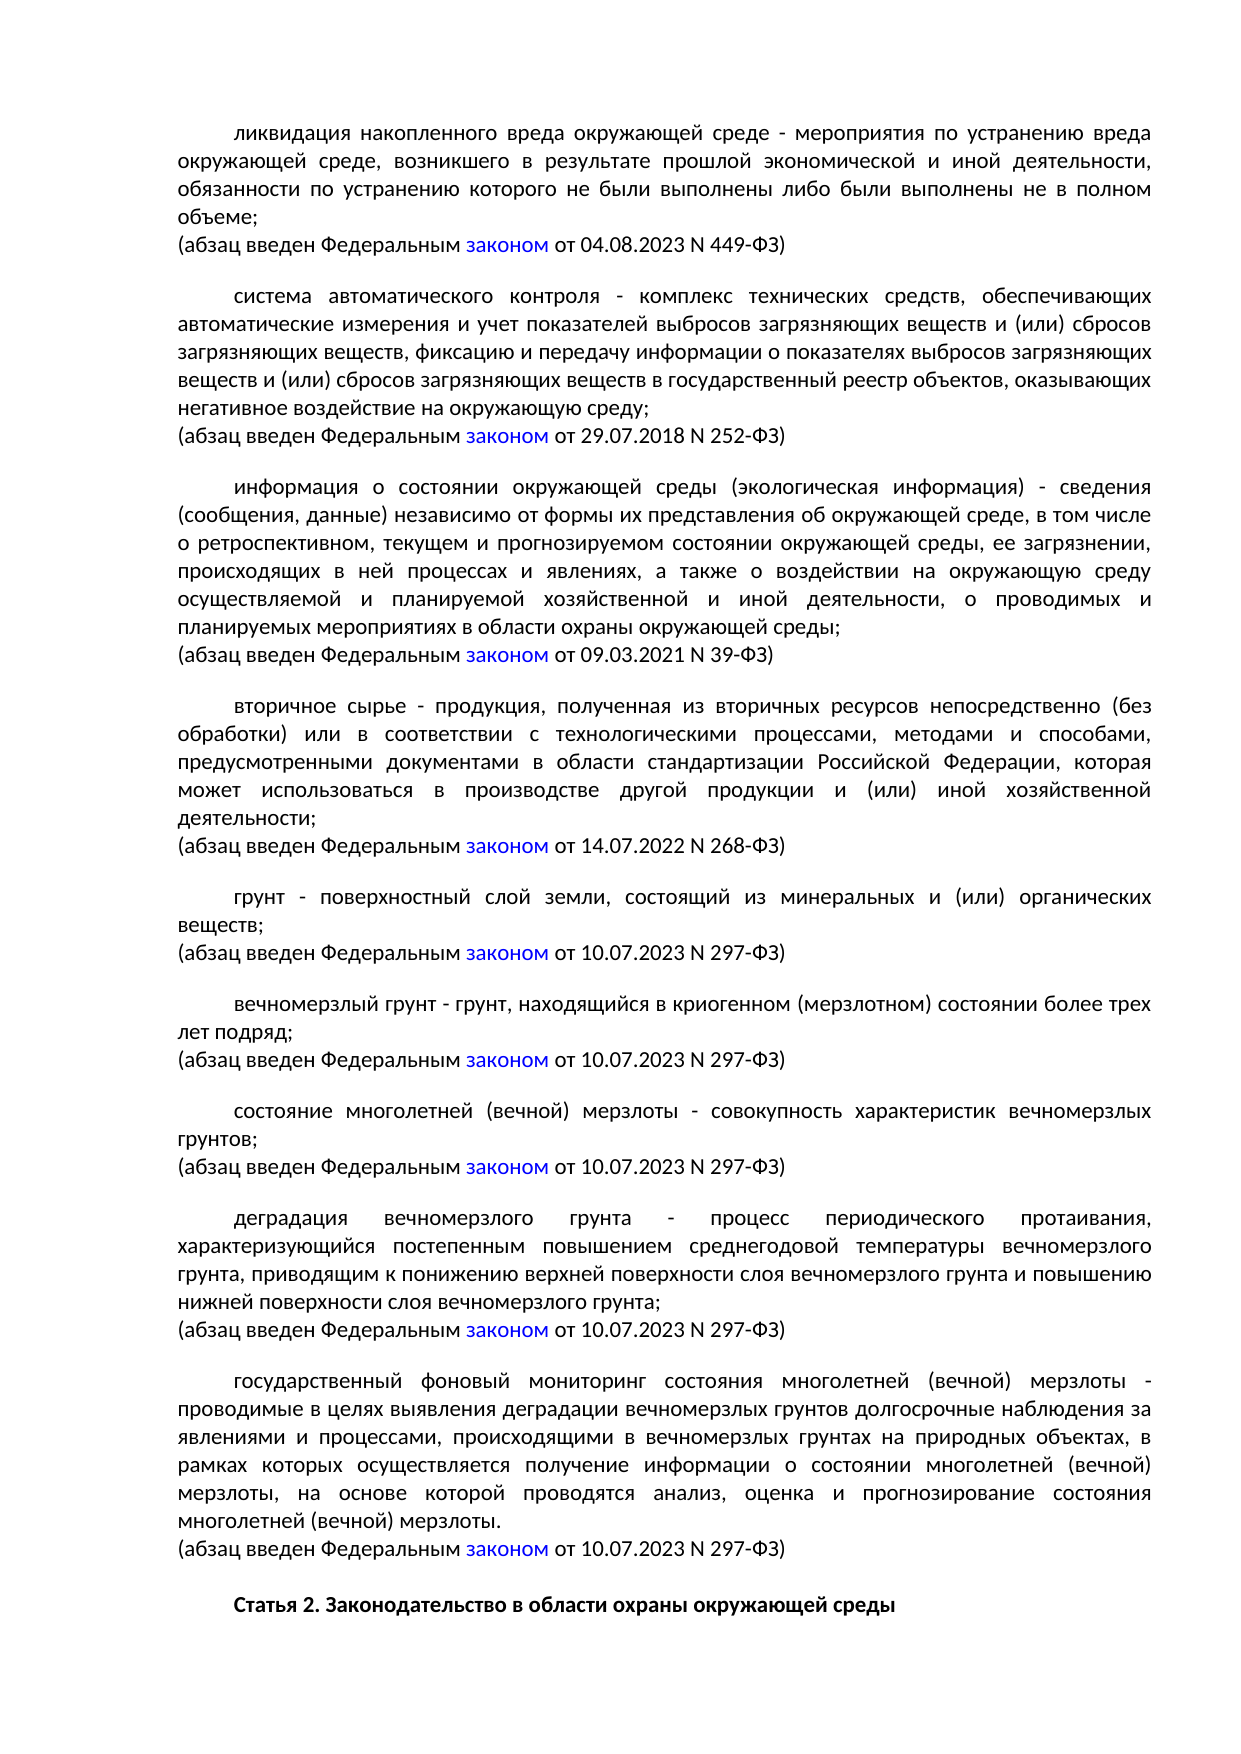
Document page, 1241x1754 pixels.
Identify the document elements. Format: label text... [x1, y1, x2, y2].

text (абзац введен Федеральным законом от 10.07.2023 N 297-ФЗ) [177, 1315, 1152, 1343]
text (абзац введен Федеральным законом от 10.07.2023 N 297-ФЗ) [177, 1534, 1152, 1562]
text вечномерзлый грунт - грунт, находящийся в криогенном (мерзлотном) состоянии более трех лет подряд; [177, 989, 1152, 1045]
text деградация вечномерзлого грунта - процесс периодического протаивания, характеризующийся постепенным повышением среднегодовой температуры вечномерзлого грунта, приводящим к понижению верхней поверхности слоя вечномерзлого грунта и повышению нижней поверхности слоя вечномерзлого грунта; [177, 1203, 1152, 1315]
text (абзац введен Федеральным законом от 10.07.2023 N 297-ФЗ) [177, 1045, 1152, 1073]
text информация о состоянии окружающей среды (экологическая информация) - сведения (сообщения, данные) независимо от формы их представления об окружающей среде, в том числе о ретроспективном, текущем и прогнозируемом состоянии окружающей среды, ее загрязнении, происходящих в ней процессах и явлениях, а также о воздействии на окружающую среду осуществляемой и планируемой хозяйственной и иной деятельности, о проводимых и планируемых мероприятиях в области охраны окружающей среды; [177, 472, 1152, 640]
text состояние многолетней (вечной) мерзлоты - совокупность характеристик вечномерзлых грунтов; [177, 1096, 1152, 1152]
text государственный фоновый мониторинг состояния многолетней (вечной) мерзлоты - проводимые в целях выявления деградации вечномерзлых грунтов долгосрочные наблюдения за явлениями и процессами, происходящими в вечномерзлых грунтах на природных объектах, в рамках которых осуществляется получение информации о состоянии многолетней (вечной) мерзлоты, на основе которой проводятся анализ, оценка и прогнозирование состояния многолетней (вечной) мерзлоты. [177, 1366, 1152, 1534]
text (абзац введен Федеральным законом от 10.07.2023 N 297-ФЗ) [177, 938, 1152, 966]
text (абзац введен Федеральным законом от 14.07.2022 N 268-ФЗ) [177, 831, 1152, 859]
text (абзац введен Федеральным законом от 10.07.2023 N 297-ФЗ) [177, 1152, 1152, 1180]
text (абзац введен Федеральным законом от 09.03.2021 N 39-ФЗ) [177, 640, 1152, 668]
text (абзац введен Федеральным законом от 29.07.2018 N 252-ФЗ) [177, 421, 1152, 449]
text вторичное сырье - продукция, полученная из вторичных ресурсов непосредственно (без обработки) или в соответствии с технологическими процессами, методами и способами, предусмотренными документами в области стандартизации Российской Федерации, которая может использоваться в производстве другой продукции и (или) иной хозяйственной деятельности; [177, 691, 1152, 831]
text система автоматического контроля - комплекс технических средств, обеспечивающих автоматические измерения и учет показателей выбросов загрязняющих веществ и (или) сбросов загрязняющих веществ, фиксацию и передачу информации о показателях выбросов загрязняющих веществ и (или) сбросов загрязняющих веществ в государственный реестр объектов, оказывающих негативное воздействие на окружающую среду; [177, 281, 1152, 421]
text ликвидация накопленного вреда окружающей среде - мероприятия по устранению вреда окружающей среде, возникшего в результате прошлой экономической и иной деятельности, обязанности по устранению которого не были выполнены либо были выполнены не в полном объеме; [177, 118, 1152, 230]
title Статья 2. Законодательство в области охраны окружающей среды [177, 1590, 1152, 1618]
text (абзац введен Федеральным законом от 04.08.2023 N 449-ФЗ) [177, 230, 1152, 258]
text грунт - поверхностный слой земли, состоящий из минеральных и (или) органических веществ; [177, 882, 1152, 938]
